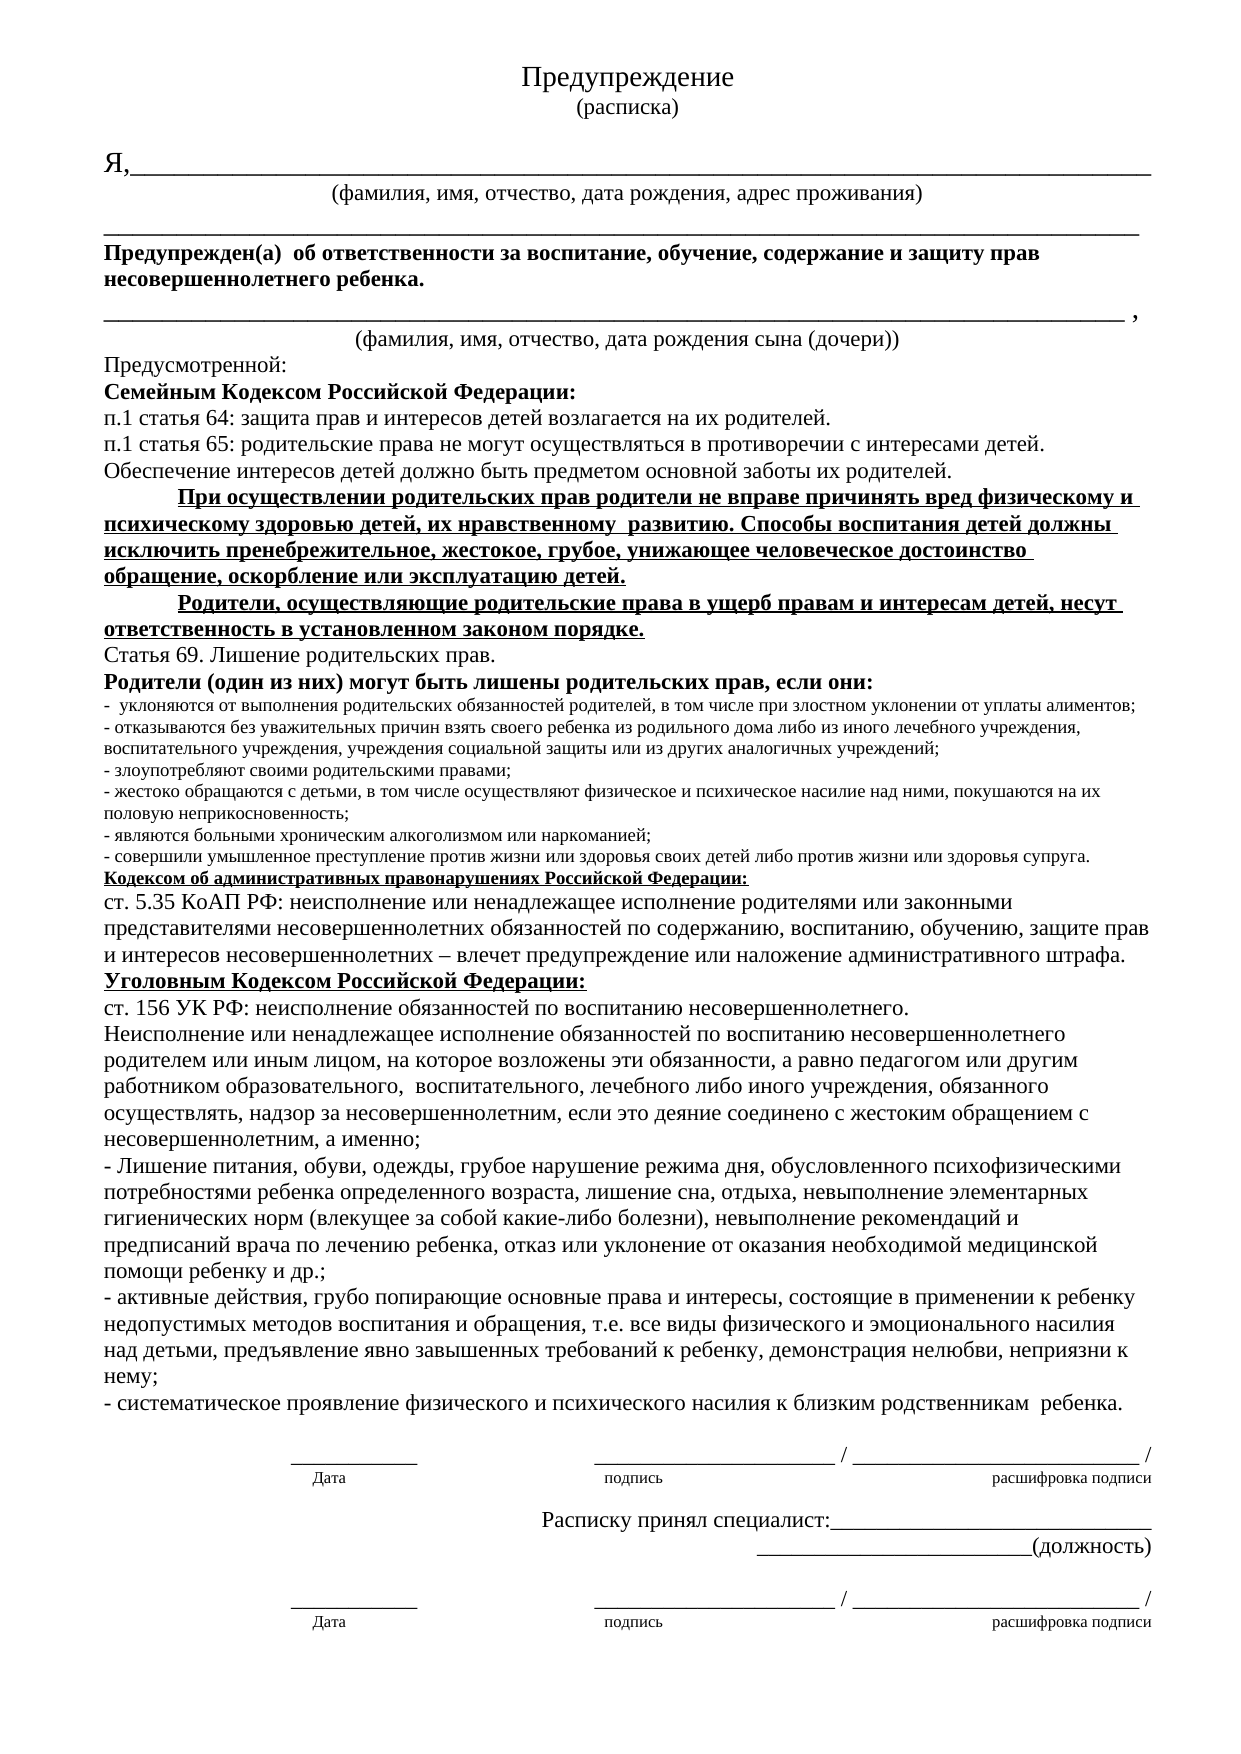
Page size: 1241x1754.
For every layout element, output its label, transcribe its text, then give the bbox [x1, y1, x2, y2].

text - уклоняются от выполнения родительских обязанностей родителей, в том числе при злостном уклонении от уплаты алиментов; [103, 694, 1152, 716]
text - являются больными хроническим алкоголизмом или наркоманией; [103, 823, 1152, 845]
text - совершили умышленное преступление против жизни или здоровья своих детей либо против жизни или здоровья супруга. [103, 845, 1152, 867]
text - Лишение питания, обуви, одежды, грубое нарушение режима дня, обусловленного психофизическими потребностями ребенка определенного возраста, лишение сна, отдыха, невыполнение элементарных гигиенических норм (влекущее за собой какие-либо болезни), невыполнение рекомендаций и предписаний врача по лечению ребенка, отказ или уклонение от оказания необходимой медицинской помощи ребенку и др.; [103, 1152, 1152, 1283]
text При осуществлении родительских прав родители не вправе причинять вред физическому и психическому здоровью детей, их нравственному развитию. Способы воспитания детей должны исключить пренебрежительное, жестокое, грубое, унижающее человеческое достоинство обращение, оскорбление или эксплуатацию детей. [103, 483, 1152, 589]
text Неисполнение или ненадлежащее исполнение обязанностей по воспитанию несовершеннолетнего родителем или иным лицом, на которое возложены эти обязанности, а равно педагогом или другим работником образовательного, воспитательного, лечебного либо иного учреждения, обязанного осуществлять, надзор за несовершеннолетним, если это деяние соединено с жестоким обращением с несовершеннолетним, а именно; [103, 1020, 1152, 1152]
text Статья 69. Лишение родительских прав. [103, 641, 1152, 668]
text - систематическое проявление физического и психического насилия к близким родственникам ребенка. [103, 1389, 1152, 1415]
text п.1 статья 65: родительские права не могут осуществляться в противоречии с интересами детей. Обеспечение интересов детей должно быть предметом основной заботы их родителей. [103, 431, 1152, 483]
text (фамилия, имя, отчество, дата рождения, адрес проживания) [103, 179, 1152, 205]
text Уголовным Кодексом Российской Федерации: [103, 967, 1152, 993]
text Я,______________________________________________________________________ [103, 145, 1152, 179]
text Кодексом об административных правонарушениях Российской Федерации: [103, 867, 1152, 888]
text ст. 5.35 КоАП РФ: неисполнение или ненадлежащее исполнение родителями или законными представителями несовершеннолетних обязанностей по содержанию, воспитанию, обучению, защите прав и интересов несовершеннолетних – влечет предупреждение или наложение административного штрафа. [103, 888, 1152, 967]
text Родители (один из них) могут быть лишены родительских прав, если они: [103, 668, 1152, 694]
text Предупреждение [103, 59, 1152, 93]
text (расписка) [103, 93, 1152, 119]
text п.1 статья 64: защита прав и интересов детей возлагается на их родителей. [103, 404, 1152, 431]
text Родители, осуществляющие родительские права в ущерб правам и интересам детей, несут ответственность в установленном законом порядке. [103, 589, 1152, 641]
text ___________ _____________________ / _________________________ / [103, 1442, 1152, 1468]
text - активные действия, грубо попирающие основные права и интересы, состоящие в применении к ребенку недопустимых методов воспитания и обращения, т.е. все виды физического и эмоционального насилия над детьми, предъявление явно завышенных требований к ребенку, демонстрация нелюбви, неприязни к нему; [103, 1283, 1152, 1389]
text ___________ _____________________ / _________________________ / [103, 1585, 1152, 1612]
text Дата подпись расшифровка подписи [103, 1612, 1152, 1631]
text (фамилия, имя, отчество, дата рождения сына (дочери)) [103, 325, 1152, 351]
text - отказываются без уважительных причин взять своего ребенка из родильного дома либо из иного лечебного учреждения, воспитательного учреждения, учреждения социальной защиты или из других аналогичных учреждений; [103, 716, 1152, 759]
text Предупрежден(а) об ответственности за воспитание, обучение, содержание и защиту прав несовершеннолетнего ребенка. [103, 239, 1152, 292]
text ______________________________________________________________________ , [103, 292, 1152, 325]
text Семейным Кодексом Российской Федерации: [103, 378, 1152, 404]
text _______________________________________________________________________ [103, 205, 1152, 239]
text Расписку принял специалист:____________________________ ________________________(должность) [103, 1506, 1152, 1559]
text ст. 156 УК РФ: неисполнение обязанностей по воспитанию несовершеннолетнего. [103, 993, 1152, 1020]
text Предусмотренной: [103, 351, 1152, 378]
text - жестоко обращаются с детьми, в том числе осуществляют физическое и психическое насилие над ними, покушаются на их половую неприкосновенность; [103, 780, 1152, 823]
text - злоупотребляют своими родительскими правами; [103, 759, 1152, 780]
text Дата подпись расшифровка подписи [103, 1468, 1152, 1487]
